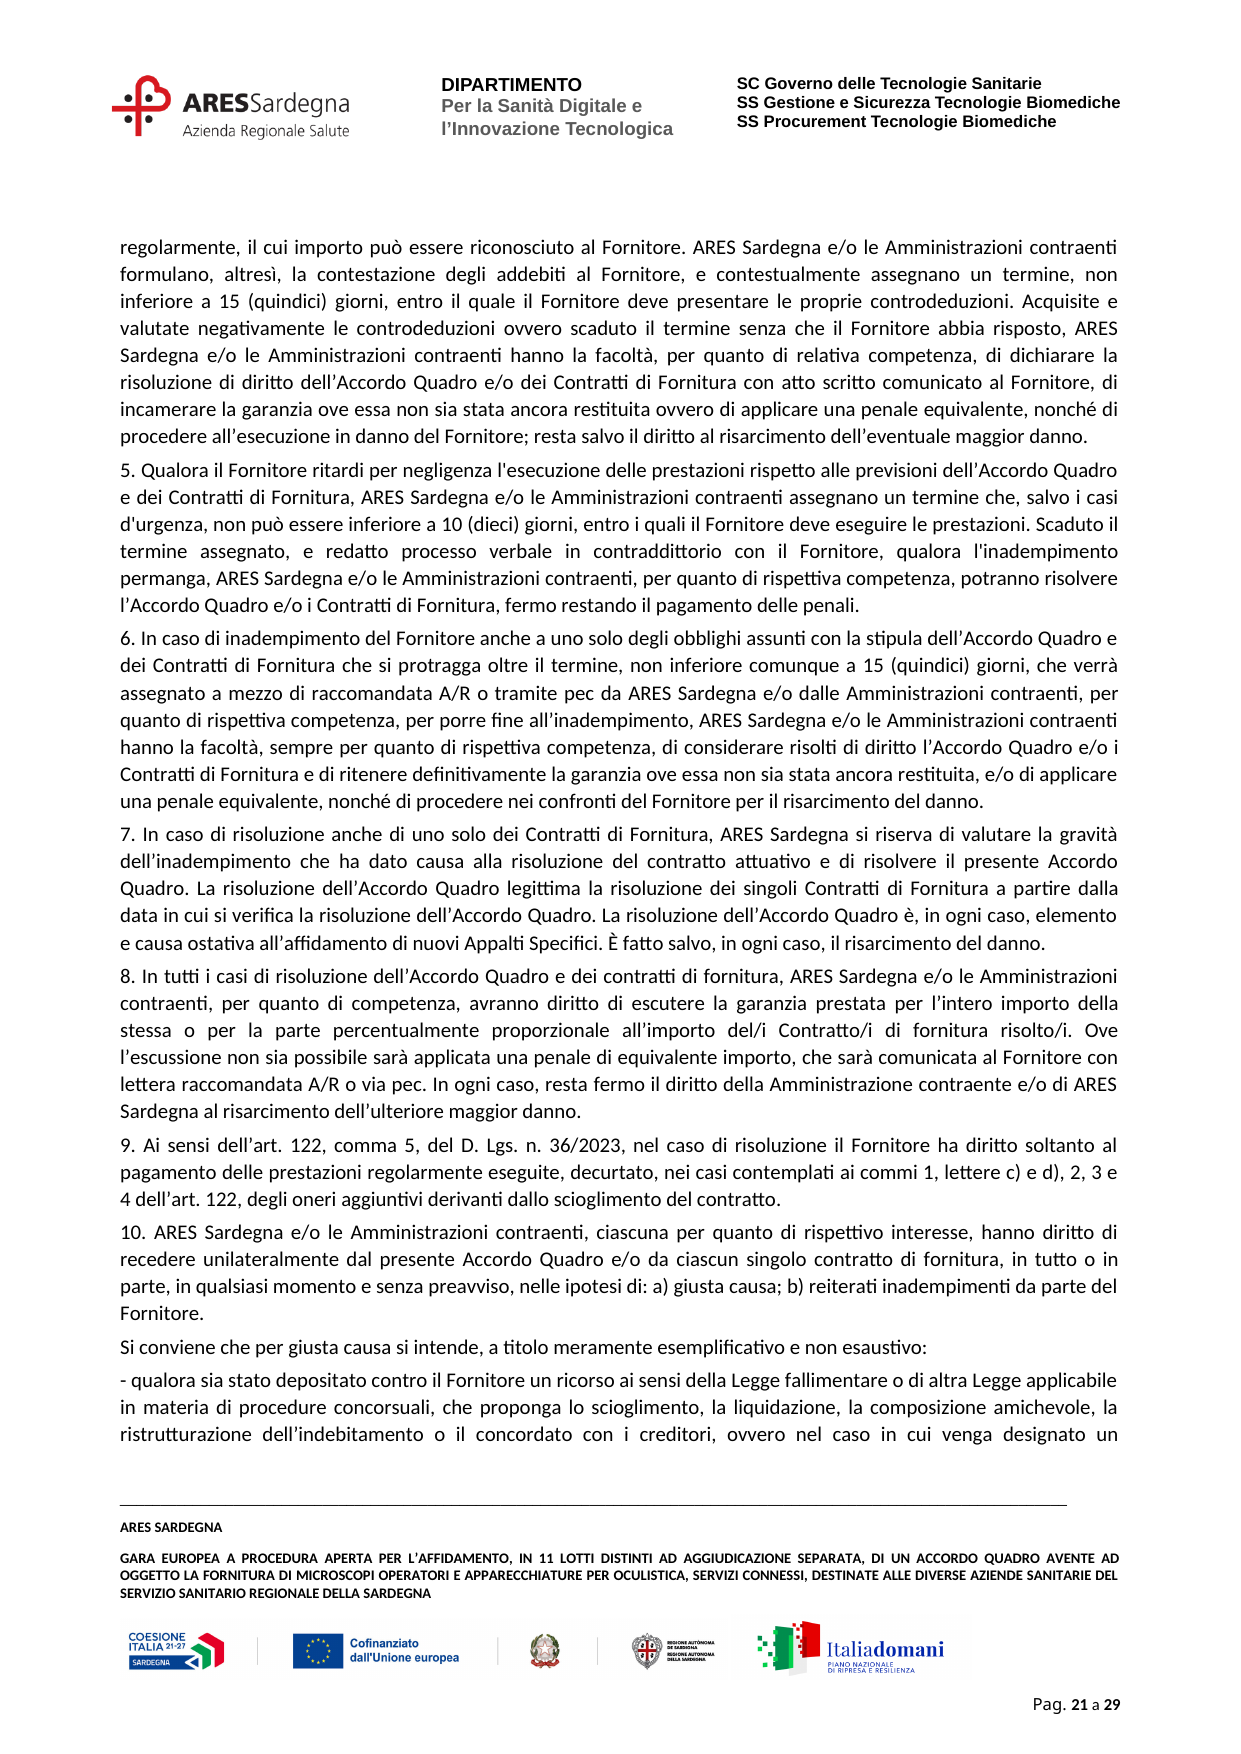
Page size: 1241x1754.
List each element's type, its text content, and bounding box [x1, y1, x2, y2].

text 10. ARES Sardegna e/o le Amministrazioni contraenti, ciascuna per quanto di rispettivo interesse, hanno diritto di recedere unilateralmente dal presente Accordo Quadro e/o da ciascun singolo contratto di fornitura, in tutto o in parte, in qualsiasi momento e senza preavviso, nelle ipotesi di: a) giusta causa; b) reiterati inadempimenti da parte del Fornitore. [120, 1218, 1120, 1326]
text 8. In tutti i casi di risoluzione dell’Accordo Quadro e dei contratti di fornitura, ARES Sardegna e/o le Amministrazioni contraenti, per quanto di competenza, avranno diritto di escutere la garanzia prestata per l’intero importo della stessa o per la parte percentualmente proporzionale all’importo del/i Contratto/i di fornitura risolto/i. Ove l’escussione non sia possibile sarà applicata una penale di equivalente importo, che sarà comunicata al Fornitore con lettera raccomandata A/R o via pec. In ogni caso, resta fermo il diritto della Amministrazione contraente e/o di ARES Sardegna al risarcimento dell’ulteriore maggior danno. [120, 962, 1120, 1124]
text 5. Qualora il Fornitore ritardi per negligenza l'esecuzione delle prestazioni rispetto alle previsioni dell’Accordo Quadro e dei Contratti di Fornitura, ARES Sardegna e/o le Amministrazioni contraenti assegnano un termine che, salvo i casi d'urgenza, non può essere inferiore a 10 (dieci) giorni, entro i quali il Fornitore deve eseguire le prestazioni. Scaduto il termine assegnato, e redatto processo verbale in contraddittorio con il Fornitore, qualora l'inadempimento permanga, ARES Sardegna e/o le Amministrazioni contraenti, per quanto di rispettiva competenza, potranno risolvere l’Accordo Quadro e/o i Contratti di Fornitura, fermo restando il pagamento delle penali. [120, 455, 1120, 618]
text 9. Ai sensi dell’art. 122, comma 5, del D. Lgs. n. 36/2023, nel caso di risoluzione il Fornitore ha diritto soltanto al pagamento delle prestazioni regolarmente eseguite, decurtato, nei casi contemplati ai commi 1, lettere c) e d), 2, 3 e 4 dell’art. 122, degli oneri aggiuntivi derivanti dallo scioglimento del contratto. [120, 1130, 1120, 1212]
text 7. In caso di risoluzione anche di uno solo dei Contratti di Fornitura, ARES Sardegna si riserva di valutare la gravità dell’inadempimento che ha dato causa alla risoluzione del contratto attuativo e di risolvere il presente Accordo Quadro. La risoluzione dell’Accordo Quadro legittima la risoluzione dei singoli Contratti di Fornitura a partire dalla data in cui si verifica la risoluzione dell’Accordo Quadro. La risoluzione dell’Accordo Quadro è, in ogni caso, elemento e causa ostativa all’affidamento di nuovi Appalti Specifici. È fatto salvo, in ogni caso, il risarcimento del danno. [120, 820, 1120, 955]
text 6. In caso di inadempimento del Fornitore anche a uno solo degli obblighi assunti con la stipula dell’Accordo Quadro e dei Contratti di Fornitura che si protragga oltre il termine, non inferiore comunque a 15 (quindici) giorni, che verrà assegnato a mezzo di raccomandata A/R o tramite pec da ARES Sardegna e/o dalle Amministrazioni contraenti, per quanto di rispettiva competenza, per porre fine all’inadempimento, ARES Sardegna e/o le Amministrazioni contraenti hanno la facoltà, sempre per quanto di rispettiva competenza, di considerare risolti di diritto l’Accordo Quadro e/o i Contratti di Fornitura e di ritenere definitivamente la garanzia ove essa non sia stata ancora restituita, e/o di applicare una penale equivalente, nonché di procedere nei confronti del Fornitore per il risarcimento del danno. [120, 624, 1120, 814]
picture [101, 73, 367, 141]
text Si conviene che per giusta causa si intende, a titolo meramente esemplificativo e non esaustivo: [120, 1332, 1120, 1359]
picture [731, 1614, 973, 1680]
